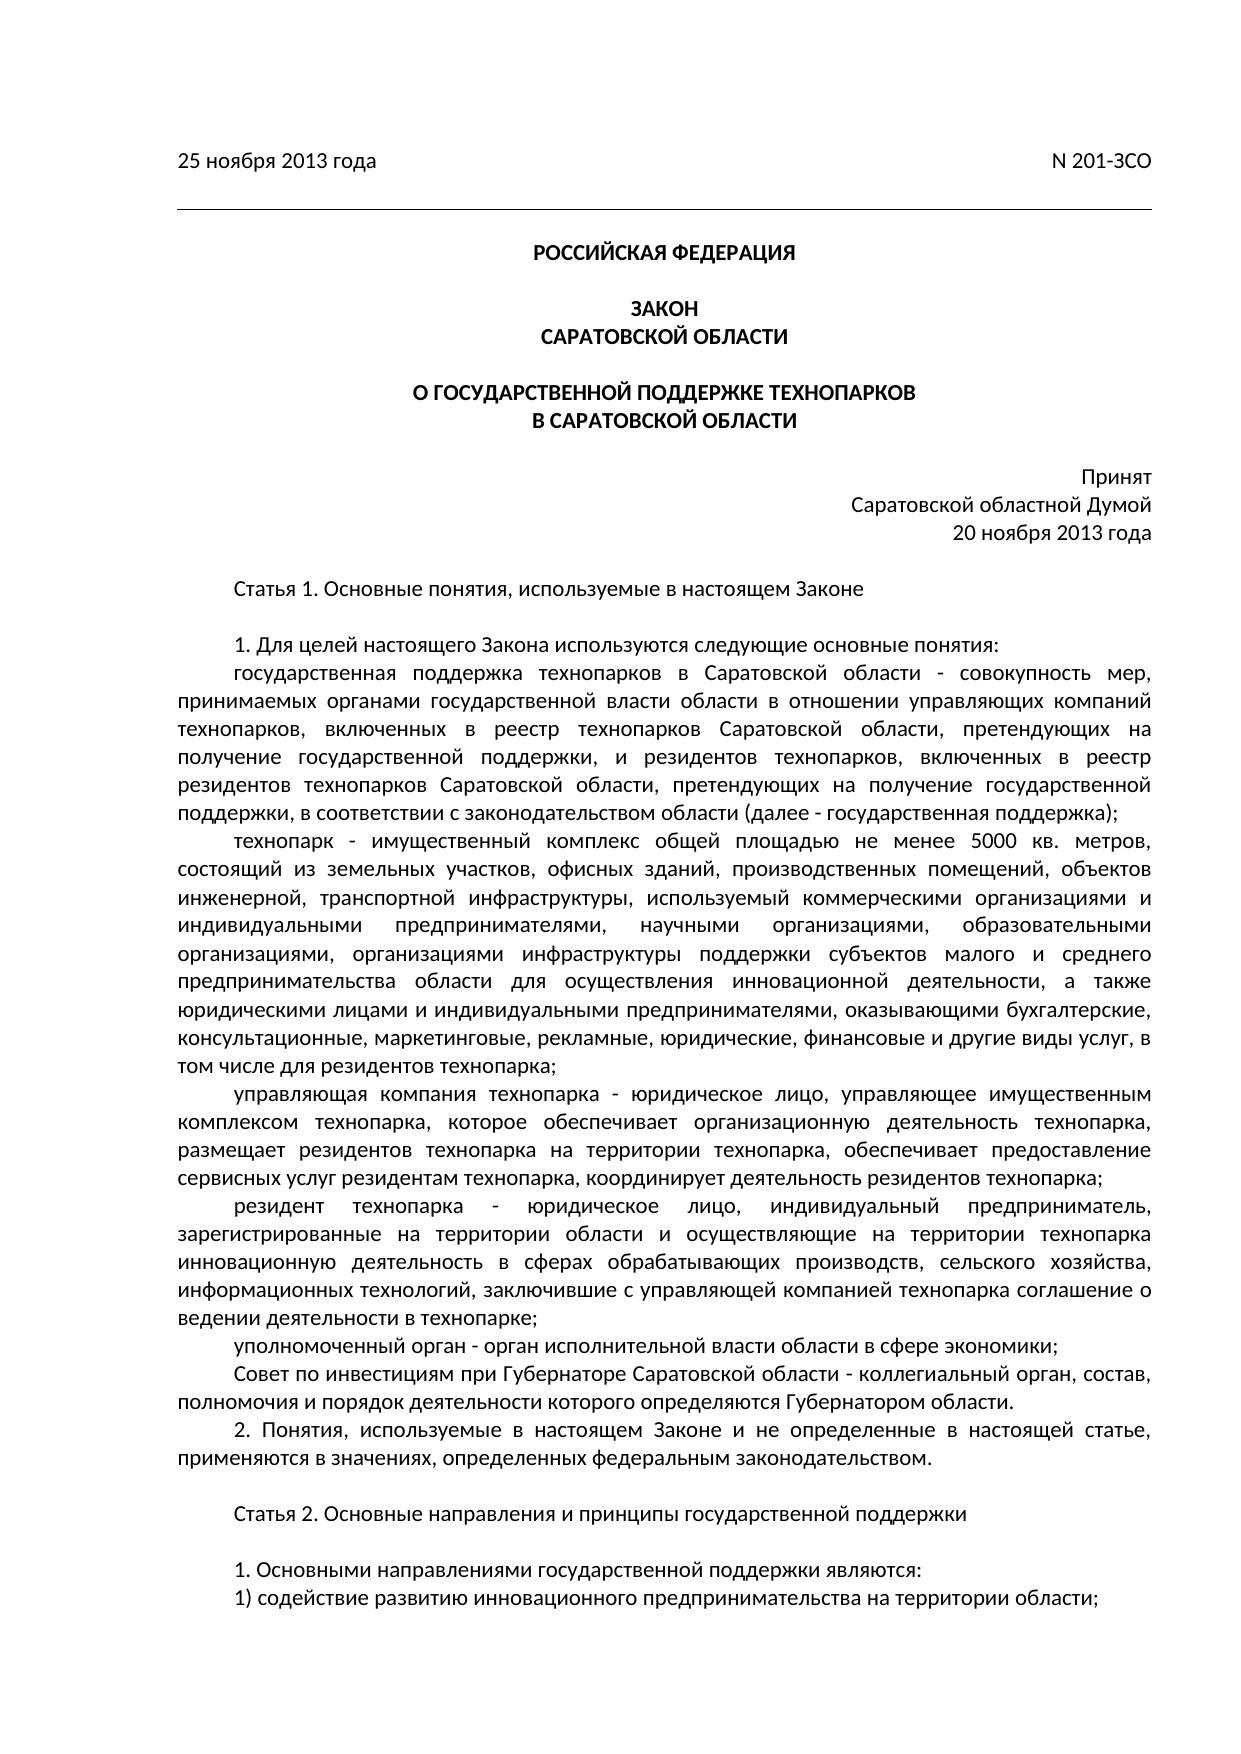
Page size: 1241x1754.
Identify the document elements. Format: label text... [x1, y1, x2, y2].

text 20 ноября 2013 года [177, 518, 1152, 546]
text Статья 2. Основные направления и принципы государственной поддержки [177, 1499, 1152, 1527]
text Совет по инвестициям при Губернаторе Саратовской области - коллегиальный орган, состав, полномочия и порядок деятельности которого определяются Губернатором области. [177, 1359, 1152, 1415]
text государственная поддержка технопарков в Саратовской области - совокупность мер, принимаемых органами государственной власти области в отношении управляющих компаний технопарков, включенных в реестр технопарков Саратовской области, претендующих на получение государственной поддержки, и резидентов технопарков, включенных в реестр резидентов технопарков Саратовской области, претендующих на получение государственной поддержки, в соответствии с законодательством области (далее - государственная поддержка); [177, 658, 1152, 827]
text ЗАКОН [177, 294, 1152, 322]
text САРАТОВСКОЙ ОБЛАСТИ [177, 322, 1152, 350]
text управляющая компания технопарка - юридическое лицо, управляющее имущественным комплексом технопарка, которое обеспечивает организационную деятельность технопарка, размещает резидентов технопарка на территории технопарка, обеспечивает предоставление сервисных услуг резидентам технопарка, координирует деятельность резидентов технопарка; [177, 1079, 1152, 1191]
text В САРАТОВСКОЙ ОБЛАСТИ [177, 406, 1152, 434]
text 1) содействие развитию инновационного предпринимательства на территории области; [177, 1583, 1152, 1611]
text О ГОСУДАРСТВЕННОЙ ПОДДЕРЖКЕ ТЕХНОПАРКОВ [177, 378, 1152, 406]
text РОССИЙСКАЯ ФЕДЕРАЦИЯ [177, 238, 1152, 266]
text Саратовской областной Думой [177, 490, 1152, 518]
text Принят [177, 462, 1152, 490]
text резидент технопарка - юридическое лицо, индивидуальный предприниматель, зарегистрированные на территории области и осуществляющие на территории технопарка инновационную деятельность в сферах обрабатывающих производств, сельского хозяйства, информационных технологий, заключившие с управляющей компанией технопарка соглашение о ведении деятельности в технопарке; [177, 1191, 1152, 1331]
text уполномоченный орган - орган исполнительной власти области в сфере экономики; [177, 1331, 1152, 1359]
text 25 ноября 2013 года N 201-ЗСО [177, 146, 1152, 202]
text Статья 1. Основные понятия, используемые в настоящем Законе [177, 574, 1152, 602]
text 1. Для целей настоящего Закона используются следующие основные понятия: [177, 630, 1152, 658]
text 2. Понятия, используемые в настоящем Законе и не определенные в настоящей статье, применяются в значениях, определенных федеральным законодательством. [177, 1415, 1152, 1471]
text технопарк - имущественный комплекс общей площадью не менее 5000 кв. метров, состоящий из земельных участков, офисных зданий, производственных помещений, объектов инженерной, транспортной инфраструктуры, используемый коммерческими организациями и индивидуальными предпринимателями, научными организациями, образовательными организациями, организациями инфраструктуры поддержки субъектов малого и среднего предпринимательства области для осуществления инновационной деятельности, а также юридическими лицами и индивидуальными предпринимателями, оказывающими бухгалтерские, консультационные, маркетинговые, рекламные, юридические, финансовые и другие виды услуг, в том числе для резидентов технопарка; [177, 827, 1152, 1079]
text 1. Основными направлениями государственной поддержки являются: [177, 1555, 1152, 1583]
